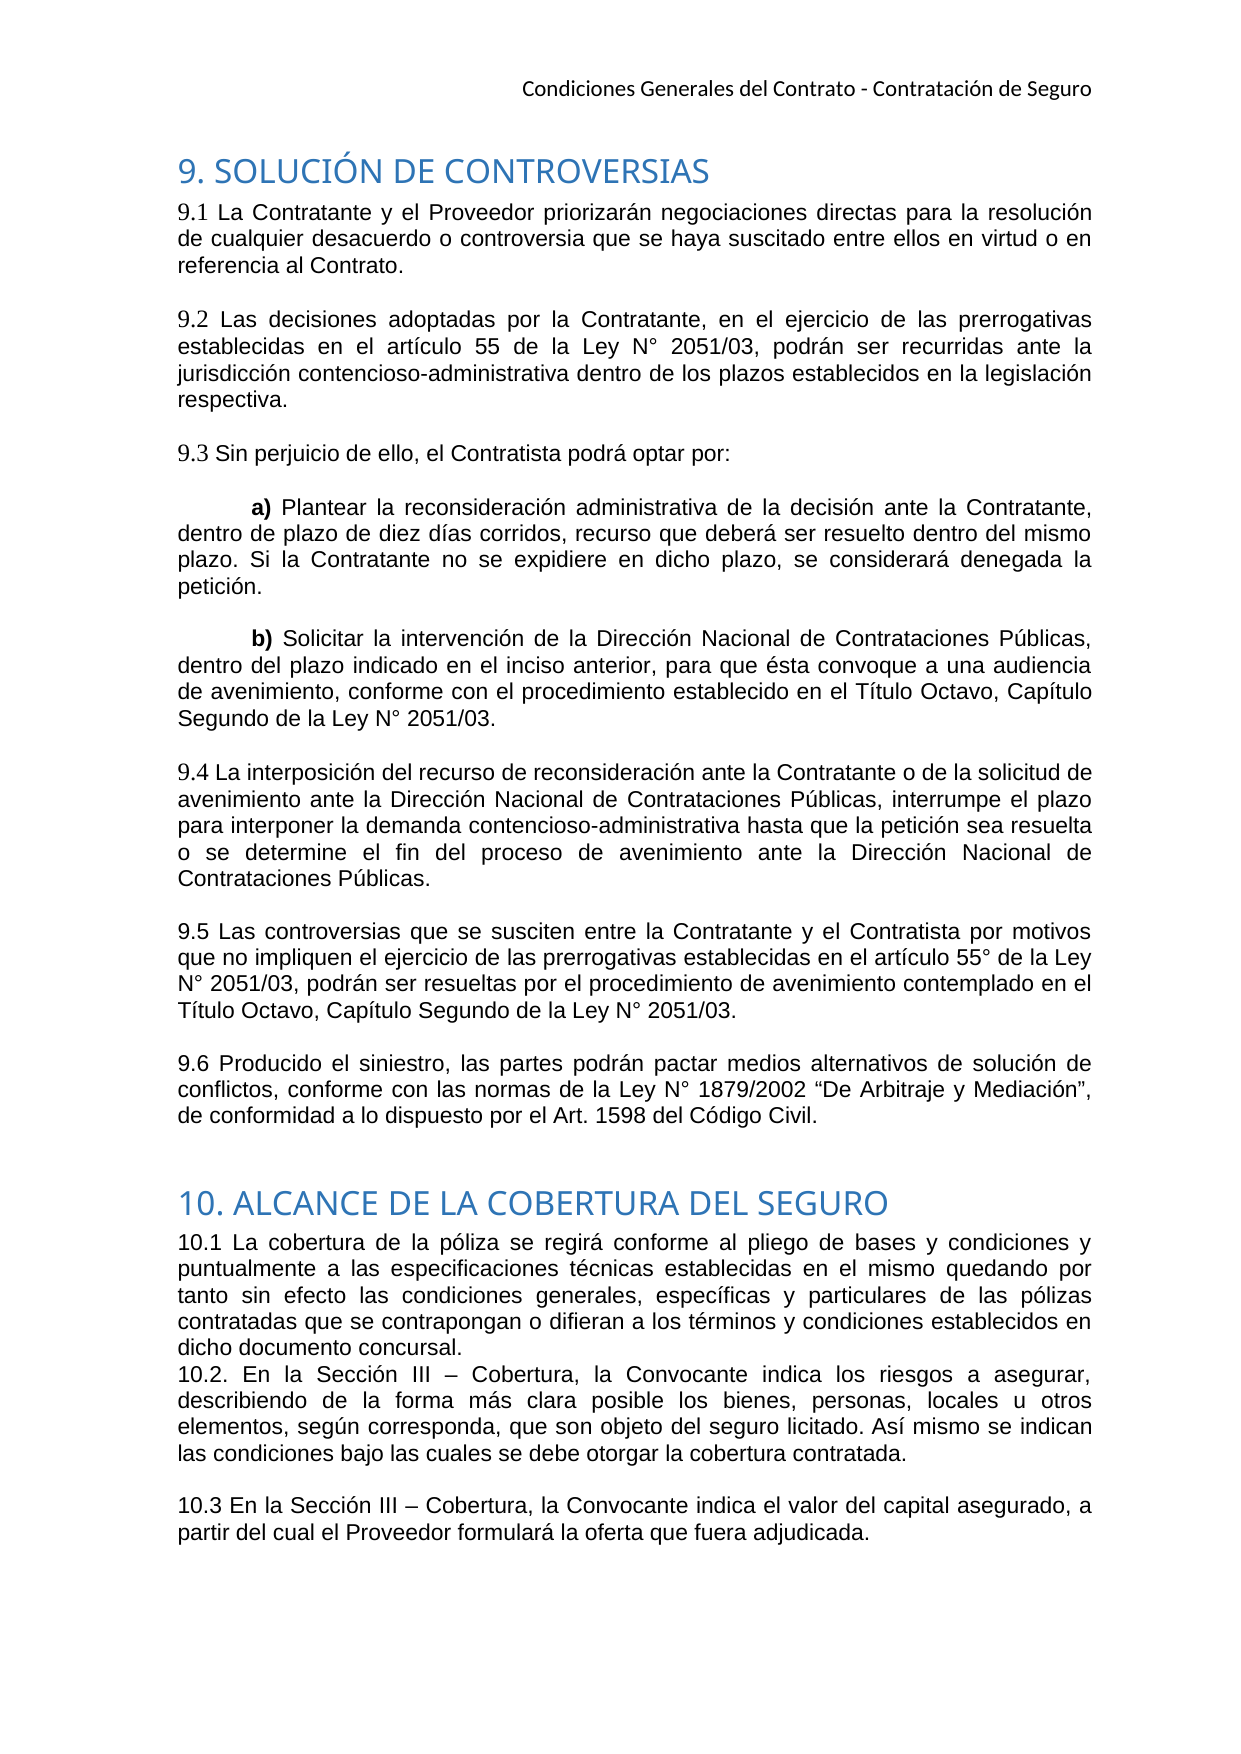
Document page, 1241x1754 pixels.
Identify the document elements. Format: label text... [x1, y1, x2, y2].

text 10.3 En la Sección III – Cobertura, la Convocante indica el valor del capital asegurado, a partir del cual el Proveedor formulará la oferta que fuera adjudicada. [177, 1492, 1093, 1545]
text 9.2 Las decisiones adoptadas por la Contratante, en el ejercicio de las prerrogativas establecidas en el artículo 55 de la Ley N° 2051/03, podrán ser recurridas ante la jurisdicción contencioso-administrativa dentro de los plazos establecidos en la legislación respectiva. [177, 304, 1093, 412]
subtitle 9. SOLUCIÓN DE CONTROVERSIAS [177, 148, 1093, 193]
text 9.6 Producido el siniestro, las partes podrán pactar medios alternativos de solución de conflictos, conforme con las normas de la Ley N° 1879/2002 “De Arbitraje y Mediación”, de conformidad a lo dispuesto por el Art. 1598 del Código Civil. [177, 1049, 1093, 1128]
subtitle 10. ALCANCE DE LA COBERTURA DEL SEGURO [177, 1180, 1093, 1225]
text 9.1 La Contratante y el Proveedor priorizarán negociaciones directas para la resolución de cualquier desacuerdo o controversia que se haya suscitado entre ellos en virtud o en referencia al Contrato. [177, 197, 1093, 278]
text 9.5 Las controversias que se susciten entre la Contratante y el Contratista por motivos que no impliquen el ejercicio de las prerrogativas establecidas en el artículo 55° de la Ley N° 2051/03, podrán ser resueltas por el procedimiento de avenimiento contemplado en el Título Octavo, Capítulo Segundo de la Ley N° 2051/03. [177, 918, 1093, 1023]
text 10.1 La cobertura de la póliza se regirá conforme al pliego de bases y condiciones y puntualmente a las especificaciones técnicas establecidas en el mismo quedando por tanto sin efecto las condiciones generales, específicas y particulares de las pólizas contratadas que se contrapongan o difieran a los términos y condiciones establecidos en dicho documento concursal. [177, 1229, 1093, 1361]
text a) Plantear la reconsideración administrativa de la decisión ante la Contratante, dentro de plazo de diez días corridos, recurso que deberá ser resuelto dentro del mismo plazo. Si la Contratante no se expidiere en dicho plazo, se considerará denegada la petición. [177, 494, 1093, 599]
text 10.2. En la Sección III – Cobertura, la Convocante indica los riesgos a asegurar, describiendo de la forma más clara posible los bienes, personas, locales u otros elementos, según corresponda, que son objeto del seguro licitado. Así mismo se indican las condiciones bajo las cuales se debe otorgar la cobertura contratada. [177, 1361, 1093, 1466]
text b) Solicitar la intervención de la Dirección Nacional de Contrataciones Públicas, dentro del plazo indicado en el inciso anterior, para que ésta convoque a una audiencia de avenimiento, conforme con el procedimiento establecido en el Título Octavo, Capítulo Segundo de la Ley N° 2051/03. [177, 625, 1093, 731]
text 9.3 Sin perjuicio de ello, el Contratista podrá optar por: [177, 438, 1093, 467]
text 9.4 La interposición del recurso de reconsideración ante la Contratante o de la solicitud de avenimiento ante la Dirección Nacional de Contrataciones Públicas, interrumpe el plazo para interponer la demanda contencioso-administrativa hasta que la petición sea resuelta o se determine el fin del proceso de avenimiento ante la Dirección Nacional de Contrataciones Públicas. [177, 757, 1093, 891]
